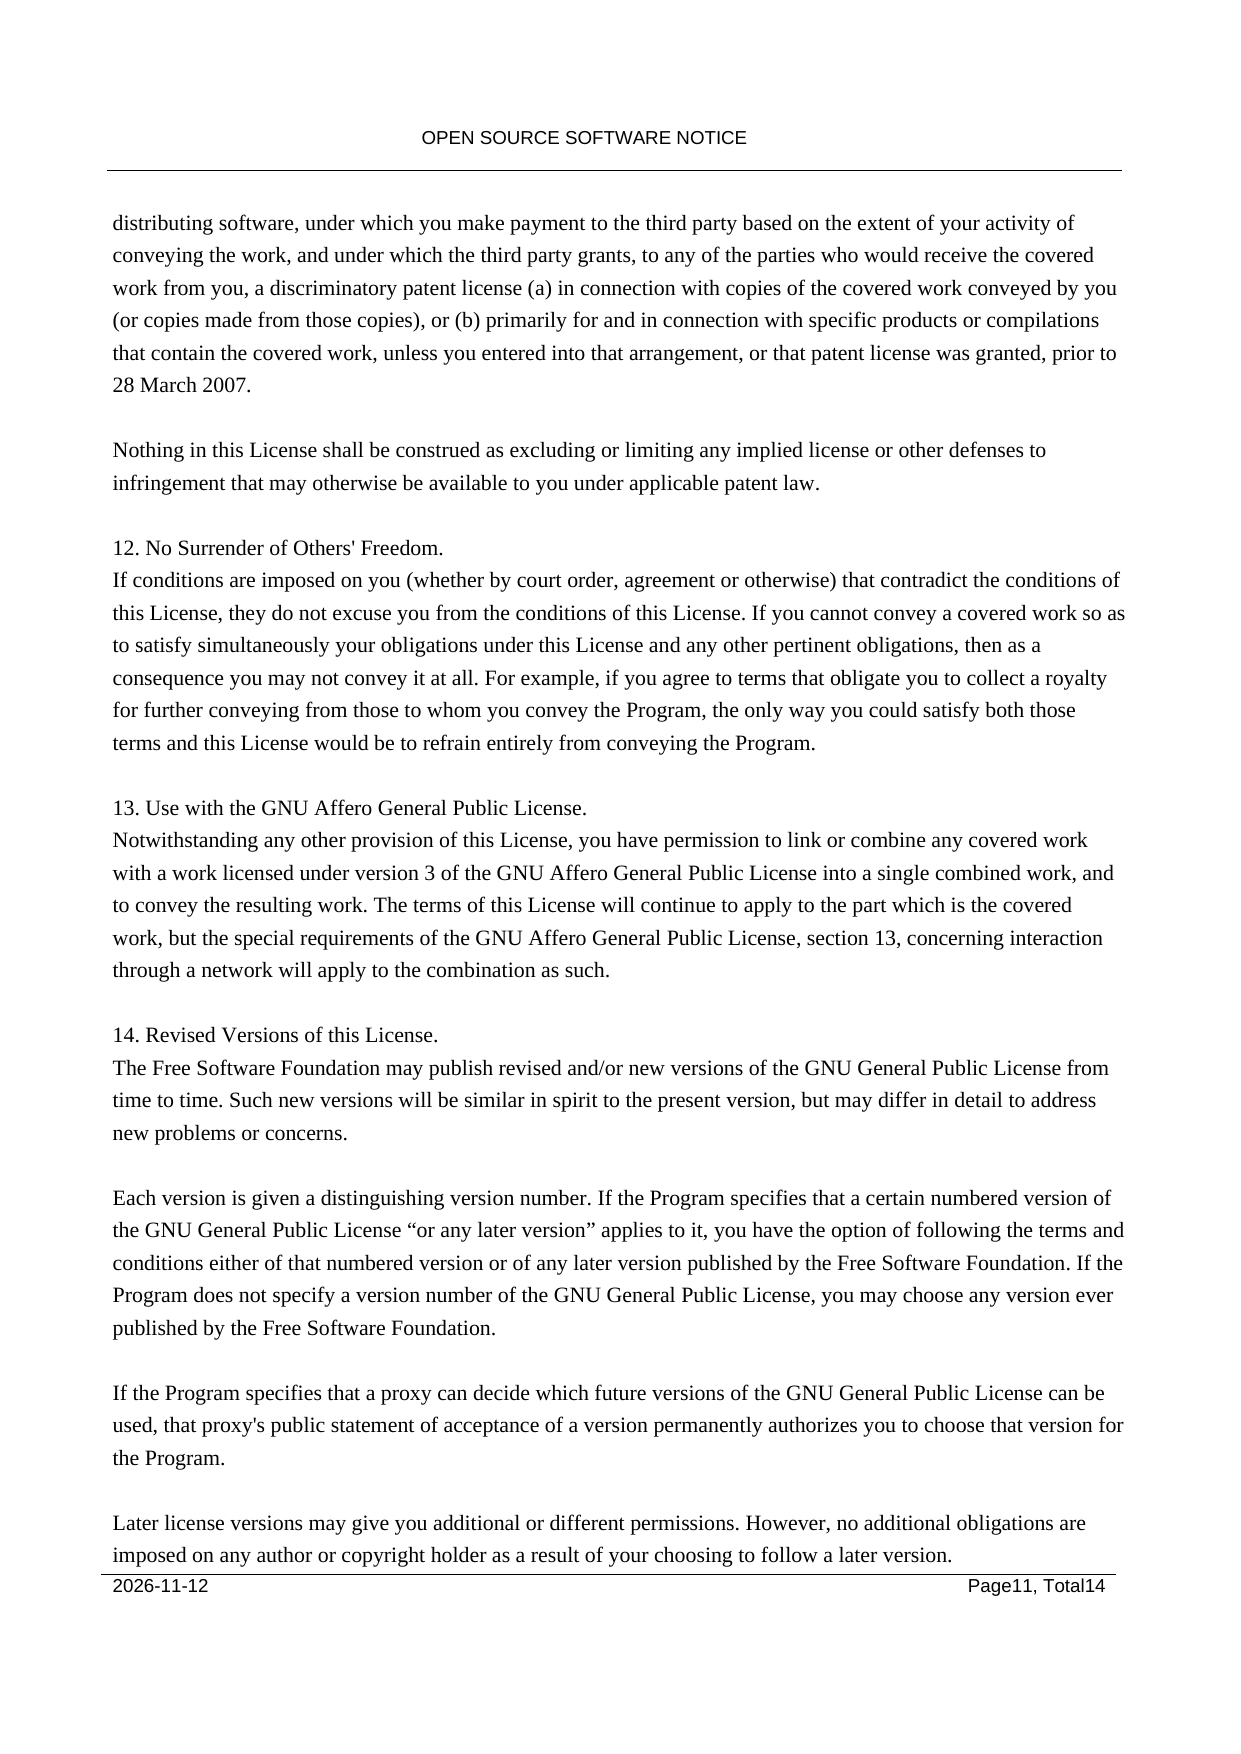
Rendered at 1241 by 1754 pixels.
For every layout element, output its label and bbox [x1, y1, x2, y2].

text [112, 206, 1128, 1571]
